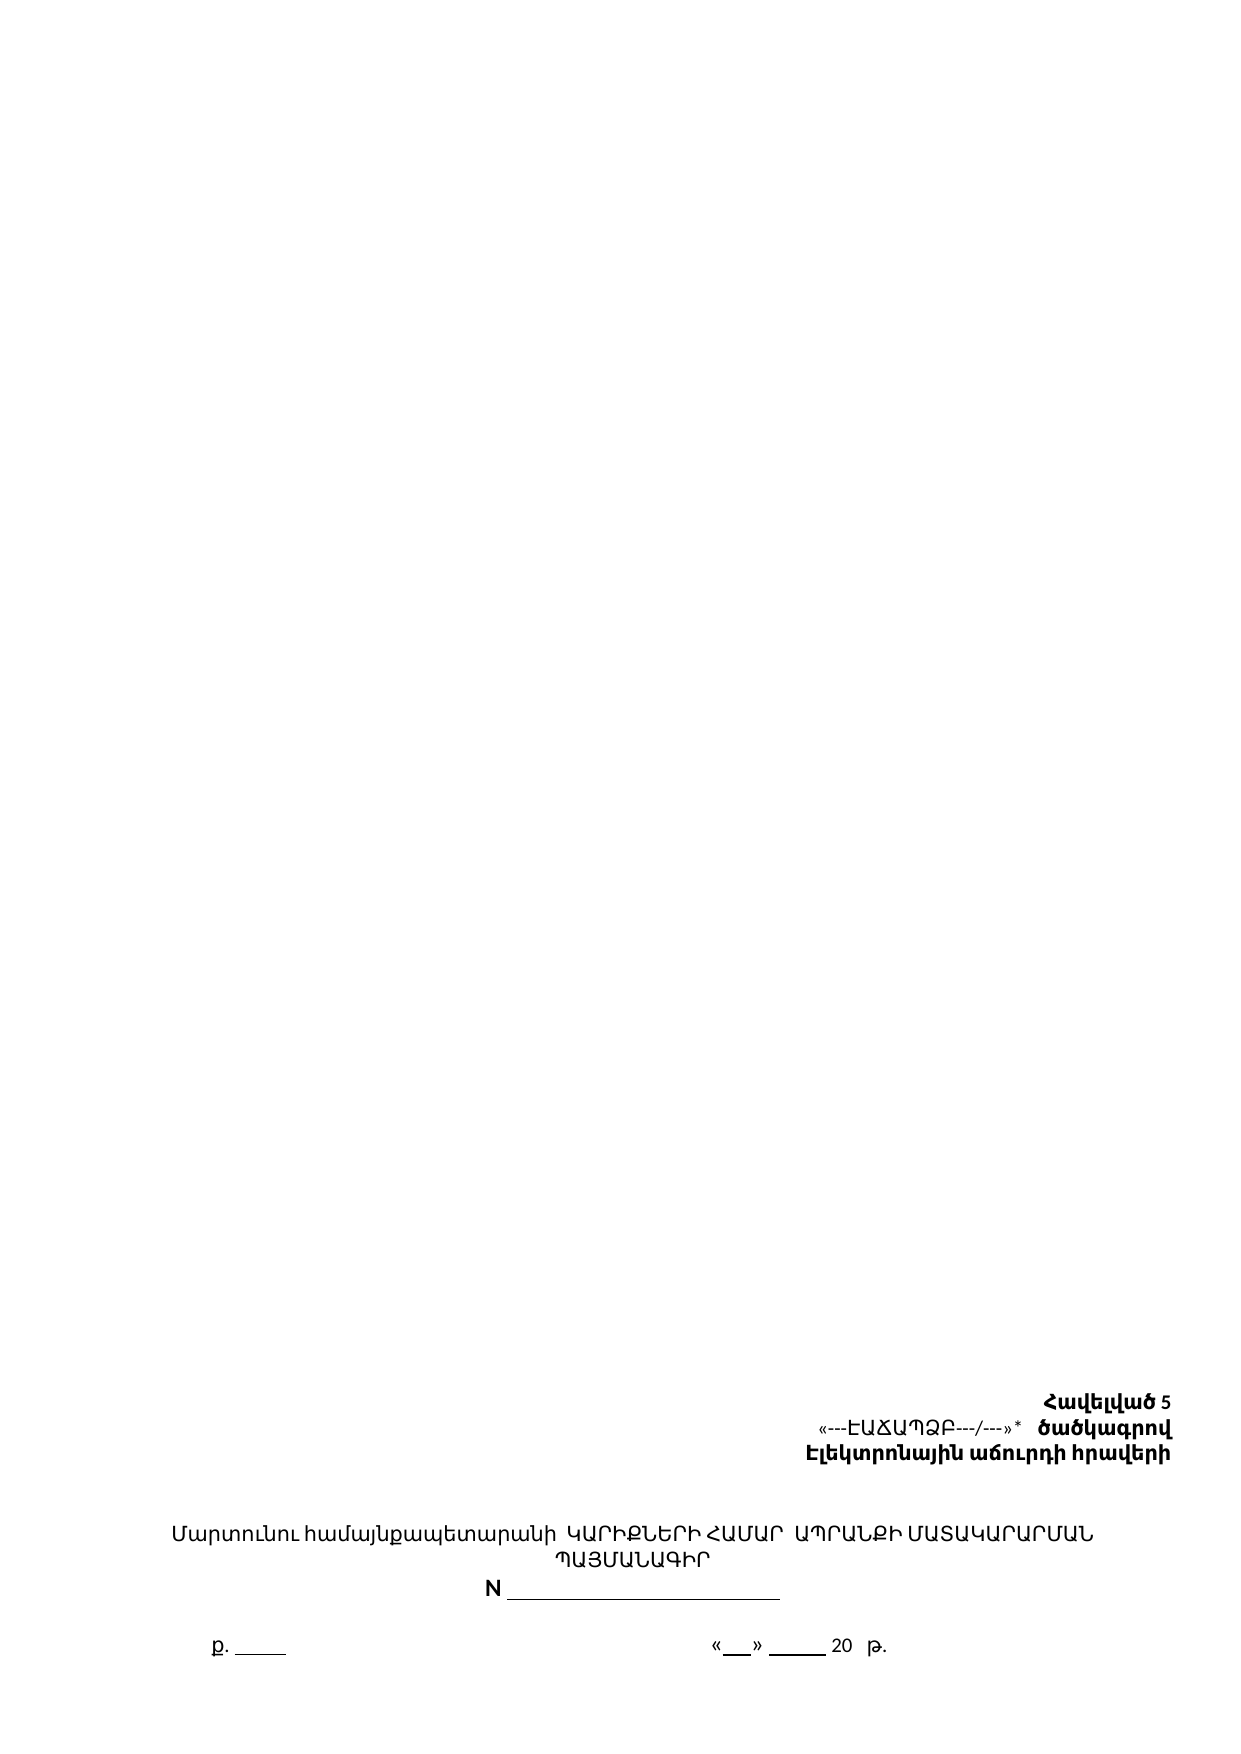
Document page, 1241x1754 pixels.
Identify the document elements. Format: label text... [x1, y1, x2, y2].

text Էլեկտրոնային աճուրդի հրավերի [94, 1440, 1171, 1466]
text Մարտունու համայնքապետարանի ԿԱՐԻՔՆԵՐԻ ՀԱՄԱՐ ԱՊՐԱՆՔԻ ՄԱՏԱԿԱՐԱՐՄԱՆ [79, 1522, 1171, 1547]
text ՊԱՅՄԱՆԱԳԻՐ [79, 1547, 1171, 1572]
text ք. « » 20 թ. [94, 1628, 1171, 1659]
text Հավելված 5 [94, 1389, 1171, 1415]
text «---ԷԱՃԱՊՁԲ---/---»* ծածկագրով [94, 1415, 1171, 1440]
text N [79, 1572, 1171, 1603]
